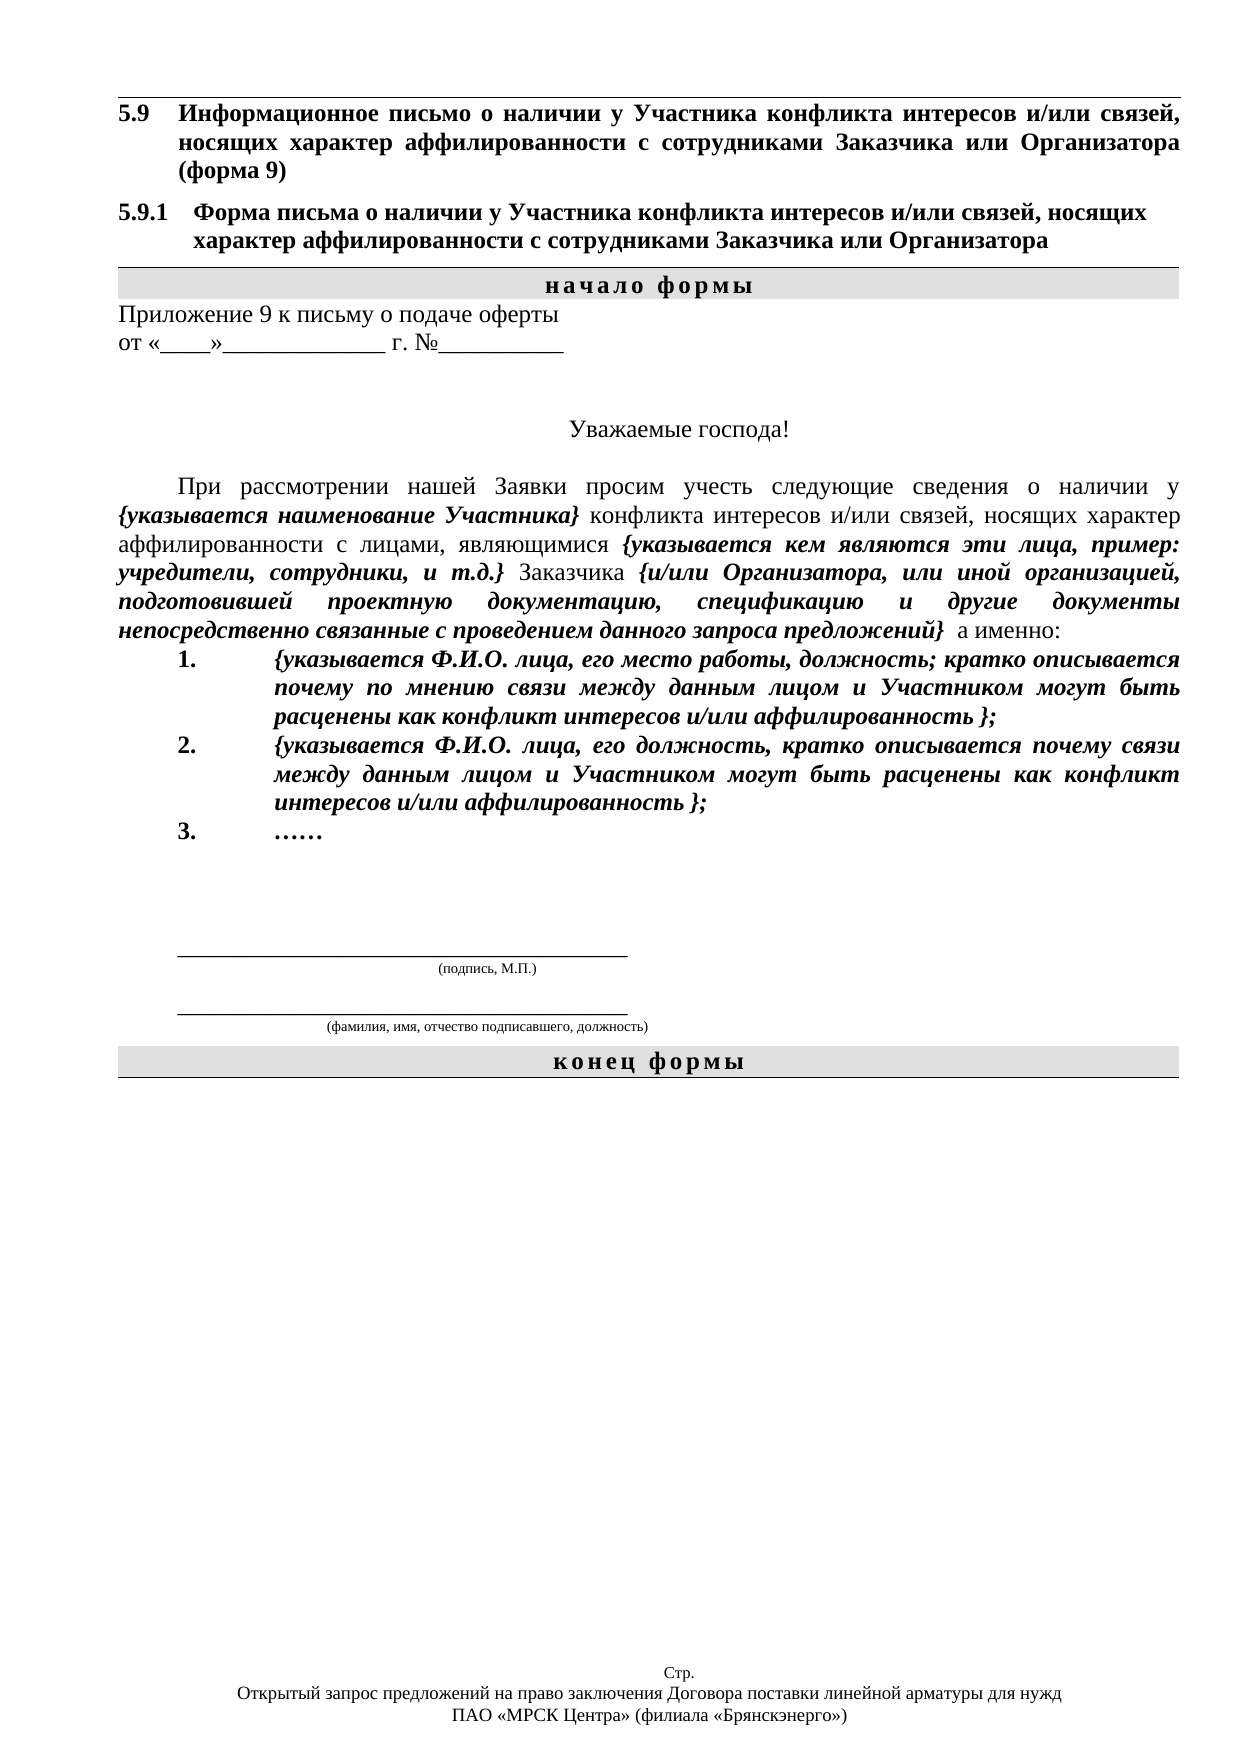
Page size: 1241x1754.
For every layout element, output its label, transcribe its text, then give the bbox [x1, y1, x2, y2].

text (подпись, М.П.) [118, 960, 797, 989]
text Приложение 9 к письму о подаче оферты от «____»_____________ г. №__________ [118, 299, 1181, 356]
text Уважаемые господа! [118, 414, 1181, 442]
text ____________________________________ [118, 989, 1181, 1017]
text При рассмотрении нашей Заявки просим учесть следующие сведения о наличии у {указывается наименование Участника} конфликта интересов и/или связей, носящих характер аффилированности с лицами, являющимися {указывается кем являются эти лица, пример: учредители, сотрудники, и т.д.} Заказчика {и/или Организатора, или иной организацией, подготовившей проектную документацию, спецификацию и другие документы непосредственно связанные с проведением данного запроса предложений} а именно: [118, 471, 1181, 644]
list …… [177, 816, 1181, 845]
list {указывается Ф.И.О. лица, его место работы, должность; кратко описывается почему по мнению связи между данным лицом и Участником могут быть расценены как конфликт интересов и/или аффилированность }; [177, 644, 1181, 730]
subtitle Информационное письмо о наличии у Участника конфликта интересов и/или связей, носящих характер аффилированности с сотрудниками Заказчика или Организатора (форма 9) [118, 98, 1181, 184]
text конец формы [118, 1046, 1179, 1077]
text ____________________________________ [118, 931, 1181, 960]
list {указывается Ф.И.О. лица, его должность, кратко описывается почему связи между данным лицом и Участником могут быть расценены как конфликт интересов и/или аффилированность }; [177, 730, 1181, 816]
text начало формы [118, 268, 1179, 299]
subtitle Форма письма о наличии у Участника конфликта интересов и/или связей, носящих характер аффилированности с сотрудниками Заказчика или Организатора [118, 197, 1181, 254]
text (фамилия, имя, отчество подписавшего, должность) [118, 1017, 797, 1046]
